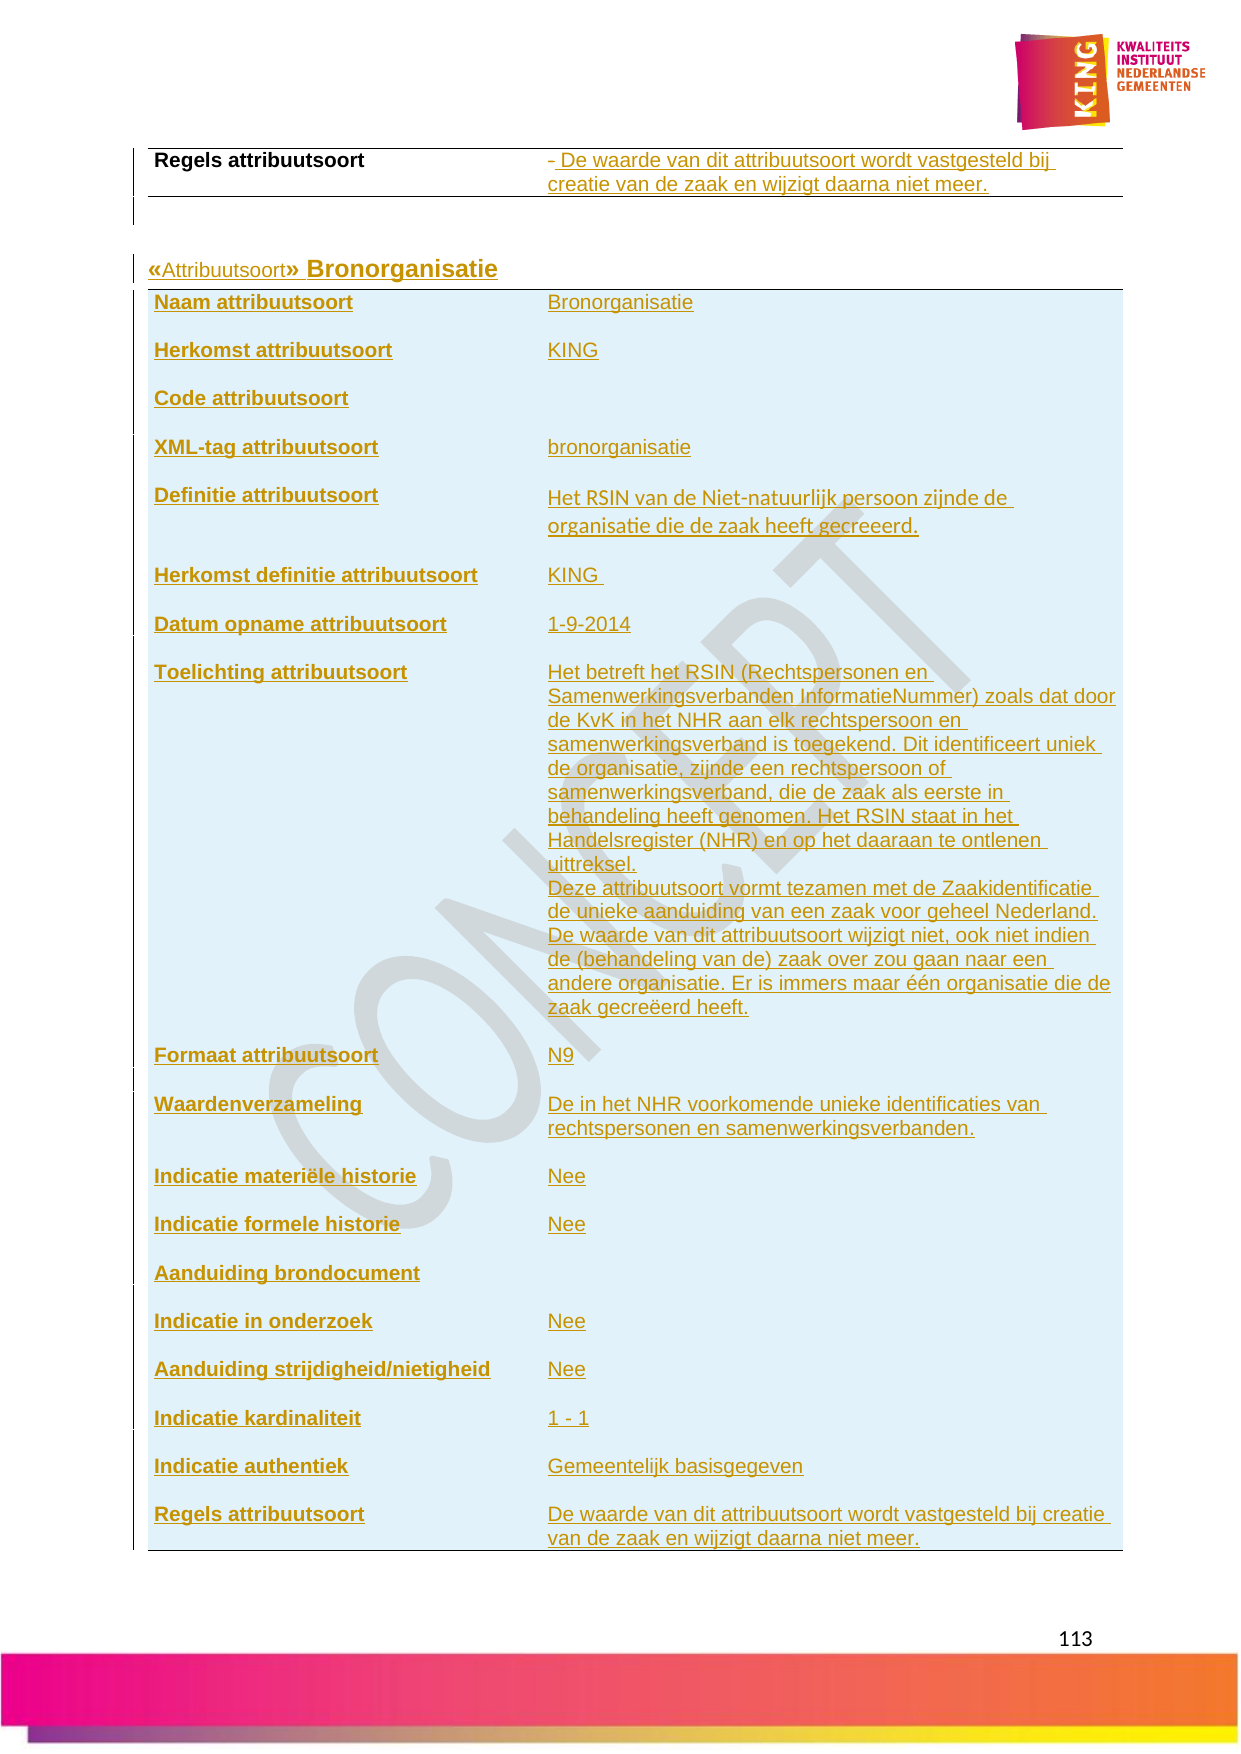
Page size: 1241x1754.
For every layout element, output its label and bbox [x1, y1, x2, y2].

picture [1014, 33, 1206, 131]
picture [0, 1650, 1239, 1750]
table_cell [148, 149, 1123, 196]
